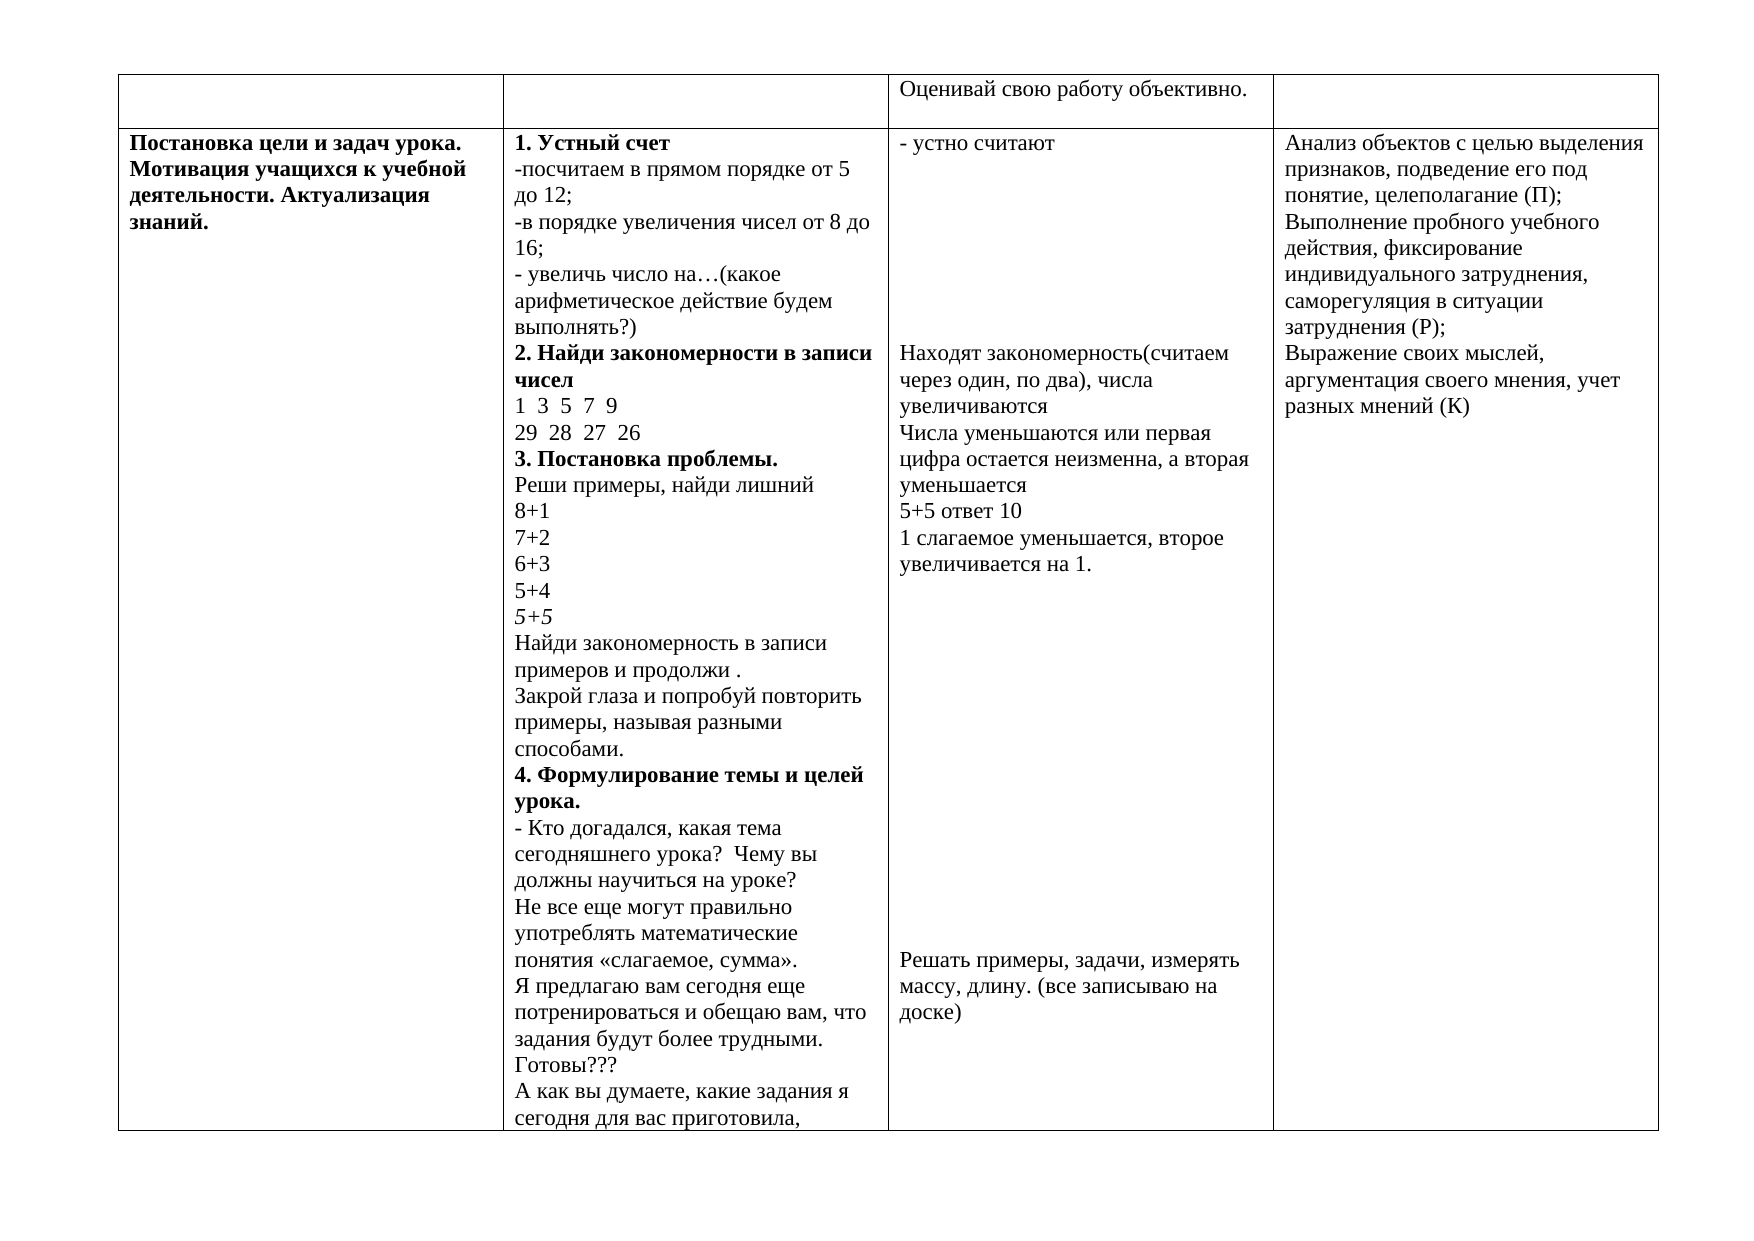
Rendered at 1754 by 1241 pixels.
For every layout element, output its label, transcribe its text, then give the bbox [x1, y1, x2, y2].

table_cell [889, 129, 1273, 1130]
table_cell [889, 75, 1273, 128]
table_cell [1274, 129, 1658, 1130]
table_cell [504, 75, 888, 128]
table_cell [119, 129, 503, 1130]
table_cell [119, 75, 503, 128]
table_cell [1274, 75, 1658, 128]
